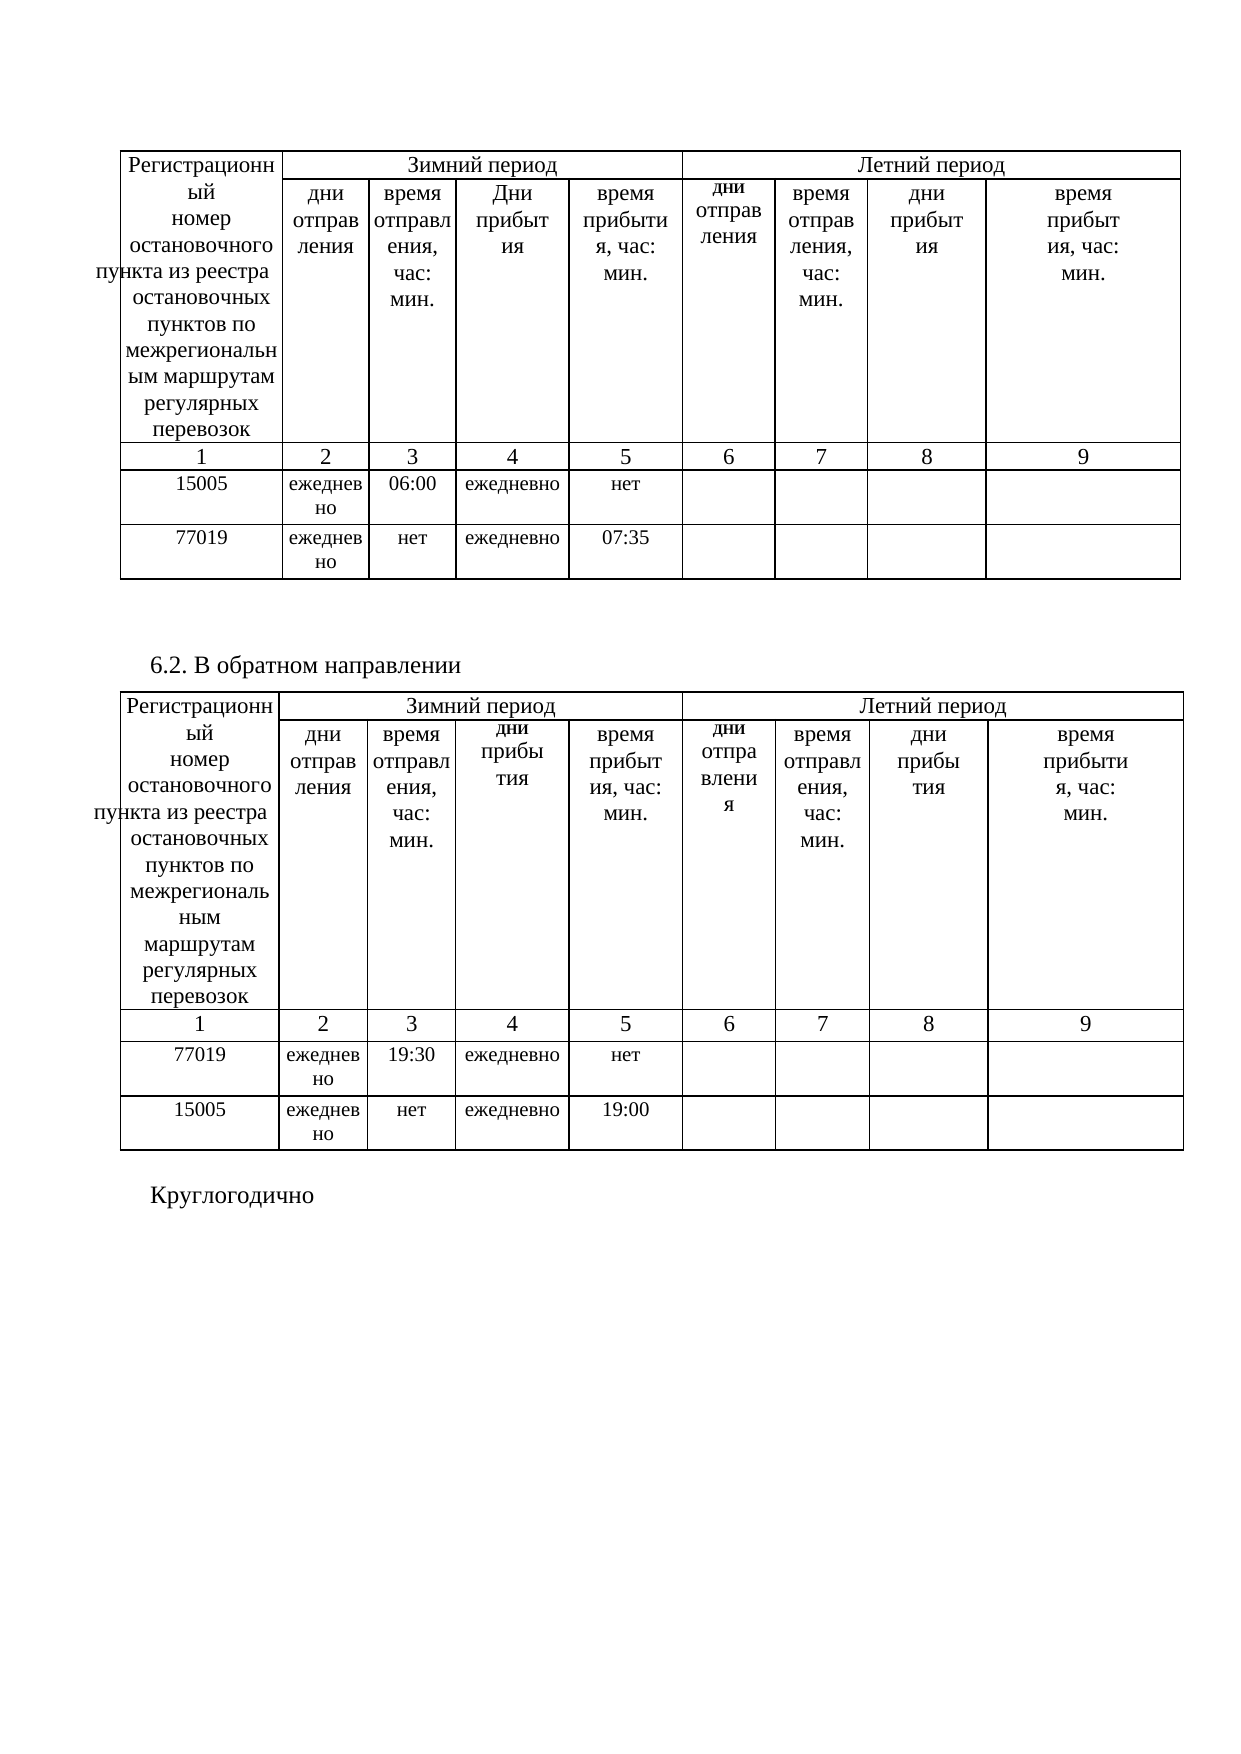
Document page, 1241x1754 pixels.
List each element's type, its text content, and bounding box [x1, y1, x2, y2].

table_cell 06:00 [370, 471, 455, 524]
table_cell время отправ ления, час: мин. [776, 180, 867, 441]
table_cell [683, 471, 774, 524]
table_cell время отправл ения, час: мин. [370, 180, 455, 441]
table_cell ежедневно [456, 1042, 568, 1095]
table_cell 15005 [121, 1097, 278, 1149]
table_cell [868, 525, 985, 578]
table_cell 8 [870, 1010, 987, 1041]
table_cell нет [368, 1097, 455, 1149]
table_cell ежедневно [457, 525, 568, 578]
table_header Летний период [683, 693, 1183, 719]
table_cell 5 [570, 1010, 682, 1041]
table_cell время прибыт ия, час: мин. [987, 180, 1180, 441]
table_cell ДНИ отправ ления [683, 180, 774, 441]
table_cell нет [370, 525, 455, 578]
table_cell [870, 1042, 987, 1095]
table_cell [989, 1042, 1183, 1095]
table_cell ежедневно [457, 471, 568, 524]
table_cell 9 [987, 443, 1180, 469]
table_cell 4 [457, 443, 568, 469]
table_cell 19:30 [368, 1042, 455, 1095]
table_header Летний период [683, 152, 1180, 178]
table_cell [776, 471, 867, 524]
table_cell ежедневно [283, 471, 368, 524]
table_cell [870, 1097, 987, 1149]
table_cell [987, 525, 1180, 578]
table_cell дни прибы тия [870, 721, 987, 1009]
table_cell ежедневно [283, 525, 368, 578]
table_cell [683, 525, 774, 578]
table_cell нет [570, 471, 682, 524]
table_cell 3 [370, 443, 455, 469]
table_cell ежедневно [456, 1097, 568, 1149]
table_cell ежедневно [280, 1097, 367, 1149]
table_header Регистрационный номер остановочного пункта из реестра остановочных пунктов по межрегиональным маршрутам регулярных перевозок [121, 152, 282, 441]
table_cell время прибыт ия, час: мин. [570, 721, 682, 1009]
table_cell [683, 1042, 775, 1095]
table_cell 5 [570, 443, 682, 469]
table_cell время прибыти я, час: мин. [989, 721, 1183, 1009]
table_cell [987, 471, 1180, 524]
table_cell 1 [121, 443, 282, 469]
table_cell [776, 1097, 869, 1149]
table_cell нет [570, 1042, 682, 1095]
table_cell ДНИ отпра влени я [683, 721, 775, 1009]
text 6.2. В обратном направлении [150, 650, 1090, 678]
table_cell [776, 525, 867, 578]
table_cell [683, 1097, 775, 1149]
table_cell 2 [283, 443, 368, 469]
table_cell 07:35 [570, 525, 682, 578]
table_cell [989, 1097, 1183, 1149]
table_cell 3 [368, 1010, 455, 1041]
table_cell 19:00 [570, 1097, 682, 1149]
table_cell 9 [989, 1010, 1183, 1041]
table_cell 7 [776, 443, 867, 469]
text Круглогодично [150, 1180, 1090, 1208]
table_cell дни отправ ления [283, 180, 368, 441]
table_cell дни отправ ления [280, 721, 367, 1009]
table_cell 15005 [121, 471, 282, 524]
table_header Регистрационный номер остановочного пункта из реестра остановочных пунктов по межрегиональным маршрутам регулярных перевозок [121, 693, 278, 1009]
table_cell 77019 [121, 525, 282, 578]
table_cell 6 [683, 443, 774, 469]
table_cell время отправл ения, час: мин. [368, 721, 455, 1009]
table_cell 7 [776, 1010, 869, 1041]
table_cell 77019 [121, 1042, 278, 1095]
table_cell [868, 471, 985, 524]
table_cell Дни прибыт ия [457, 180, 568, 441]
table_cell 6 [683, 1010, 775, 1041]
table_cell [776, 1042, 869, 1095]
table_cell 4 [456, 1010, 568, 1041]
table_cell дни прибыт ия [868, 180, 985, 441]
table_cell ДНИ прибы тия [456, 721, 568, 1009]
table_cell время прибыти я, час: мин. [570, 180, 682, 441]
table_cell ежедневно [280, 1042, 367, 1095]
table_header Зимний период [280, 693, 682, 719]
table_cell время отправл ения, час: мин. [776, 721, 869, 1009]
table_cell 2 [280, 1010, 367, 1041]
table_cell 8 [868, 443, 985, 469]
table_cell 1 [121, 1010, 278, 1041]
table_header Зимний период [283, 152, 682, 178]
